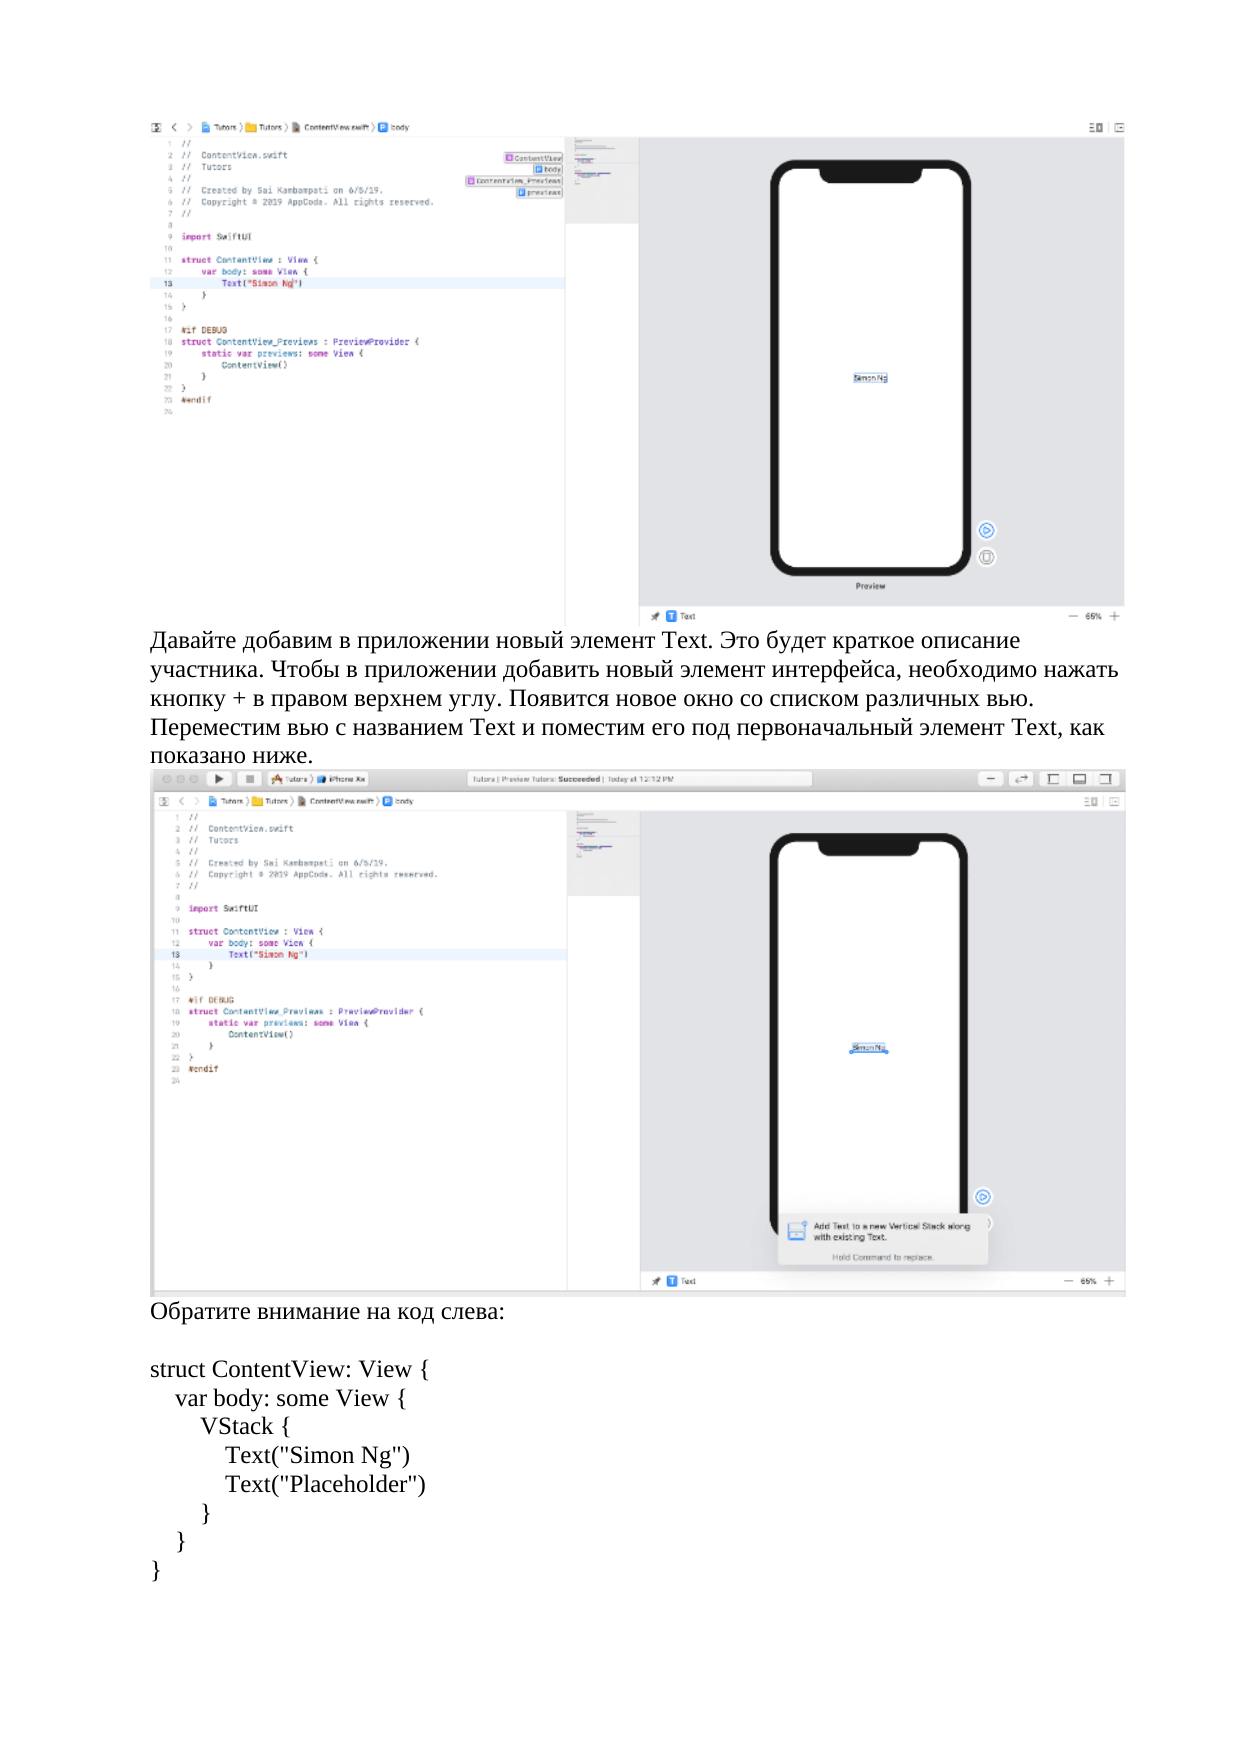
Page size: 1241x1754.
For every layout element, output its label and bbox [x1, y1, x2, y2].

picture [150, 769, 1126, 1297]
picture [150, 118, 1125, 626]
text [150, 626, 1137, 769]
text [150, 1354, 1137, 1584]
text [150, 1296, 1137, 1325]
